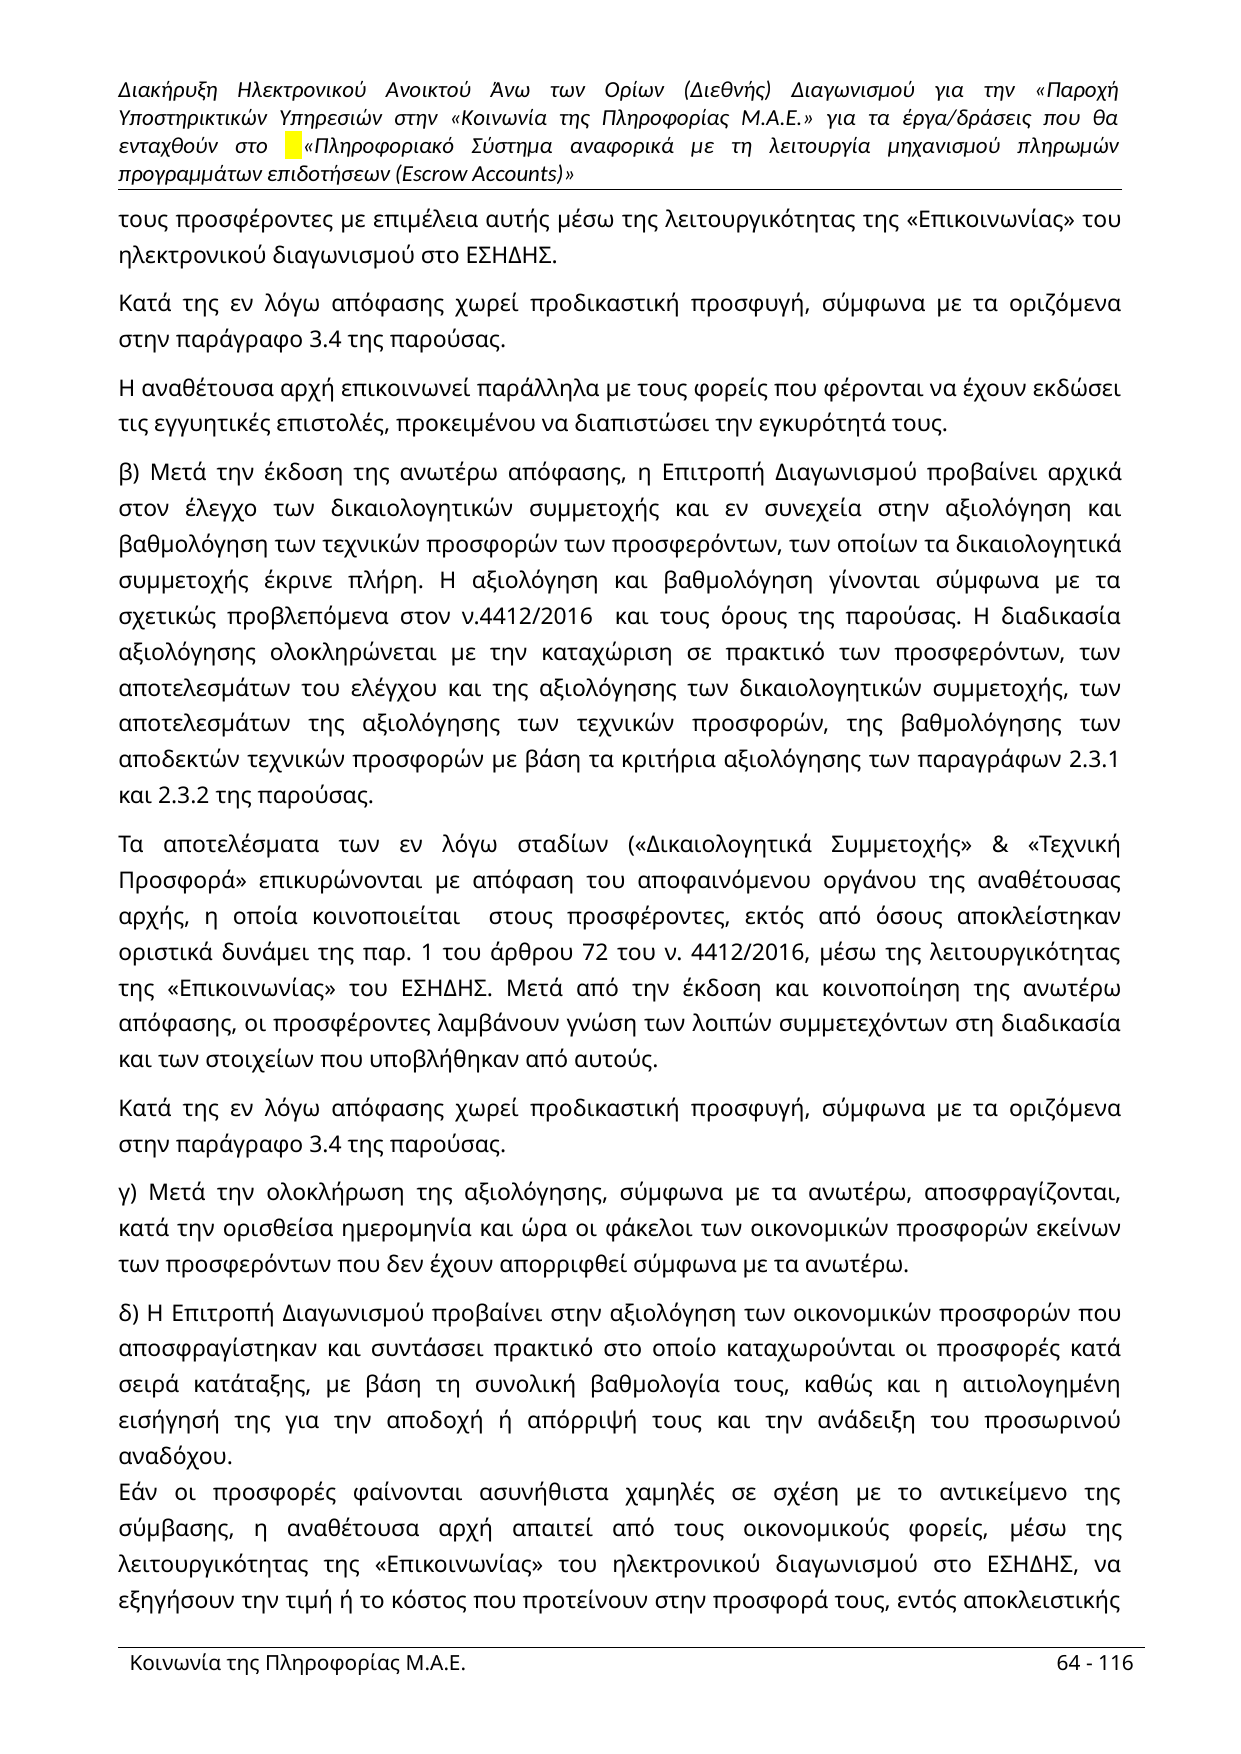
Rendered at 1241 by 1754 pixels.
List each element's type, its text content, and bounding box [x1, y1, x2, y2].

text β) Μετά την έκδοση της ανωτέρω απόφασης, η Επιτροπή Διαγωνισμού προβαίνει αρχικά στον έλεγχο των δικαιολογητικών συμμετοχής και εν συνεχεία στην αξιολόγηση και βαθμολόγηση των τεχνικών προσφορών των προσφερόντων, των οποίων τα δικαιολογητικά συμμετοχής έκρινε πλήρη. Η αξιολόγηση και βαθμολόγηση γίνονται σύμφωνα με τα σχετικώς προβλεπόμενα στον ν.4412/2016 και τους όρους της παρούσας. Η διαδικασία αξιολόγησης ολοκληρώνεται με την καταχώριση σε πρακτικό των προσφερόντων, των αποτελεσμάτων του ελέγχου και της αξιολόγησης των δικαιολογητικών συμμετοχής, των αποτελεσμάτων της αξιολόγησης των τεχνικών προσφορών, της βαθμολόγησης των αποδεκτών τεχνικών προσφορών με βάση τα κριτήρια αξιολόγησης των παραγράφων 2.3.1 και 2.3.2 της παρούσας. [118, 456, 1122, 811]
text γ) Μετά την ολοκλήρωση της αξιολόγησης, σύμφωνα με τα ανωτέρω, αποσφραγίζονται, κατά την ορισθείσα ημερομηνία και ώρα οι φάκελοι των οικονομικών προσφορών εκείνων των προσφερόντων που δεν έχουν απορριφθεί σύμφωνα με τα ανωτέρω. [118, 1176, 1122, 1279]
text δ) Η Επιτροπή Διαγωνισμού προβαίνει στην αξιολόγηση των οικονομικών προσφορών που αποσφραγίστηκαν και συντάσσει πρακτικό στο οποίο καταχωρούνται οι προσφορές κατά σειρά κατάταξης, με βάση τη συνολική βαθμολογία τους, καθώς και η αιτιολογημένη εισήγησή της για την αποδοχή ή απόρριψή τους και την ανάδειξη του προσωρινού αναδόχου. [118, 1296, 1122, 1471]
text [118, 203, 1122, 270]
text Κατά της εν λόγω απόφασης χωρεί προδικαστική προσφυγή, σύμφωνα με τα οριζόμενα στην παράγραφο 3.4 της παρούσας. [118, 1092, 1122, 1159]
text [118, 1476, 1122, 1615]
text Κατά της εν λόγω απόφασης χωρεί προδικαστική προσφυγή, σύμφωνα με τα οριζόμενα στην παράγραφο 3.4 της παρούσας. [118, 287, 1122, 354]
text Τα αποτελέσματα των εν λόγω σταδίων («Δικαιολογητικά Συμμετοχής» & «Τεχνική Προσφορά» επικυρώνονται με απόφαση του αποφαινόμενου οργάνου της αναθέτουσας αρχής, η οποία κοινοποιείται στους προσφέροντες, εκτός από όσους αποκλείστηκαν οριστικά δυνάμει της παρ. 1 του άρθρου 72 του ν. 4412/2016, μέσω της λειτουργικότητας της «Επικοινωνίας» του ΕΣΗΔΗΣ. Μετά από την έκδοση και κοινοποίηση της ανωτέρω απόφασης, οι προσφέροντες λαμβάνουν γνώση των λοιπών συμμετεχόντων στη διαδικασία και των στοιχείων που υποβλήθηκαν από αυτούς. [118, 828, 1122, 1074]
text Η αναθέτουσα αρχή επικοινωνεί παράλληλα με τους φορείς που φέρονται να έχουν εκδώσει τις εγγυητικές επιστολές, προκειμένου να διαπιστώσει την εγκυρότητά τους. [118, 371, 1122, 439]
